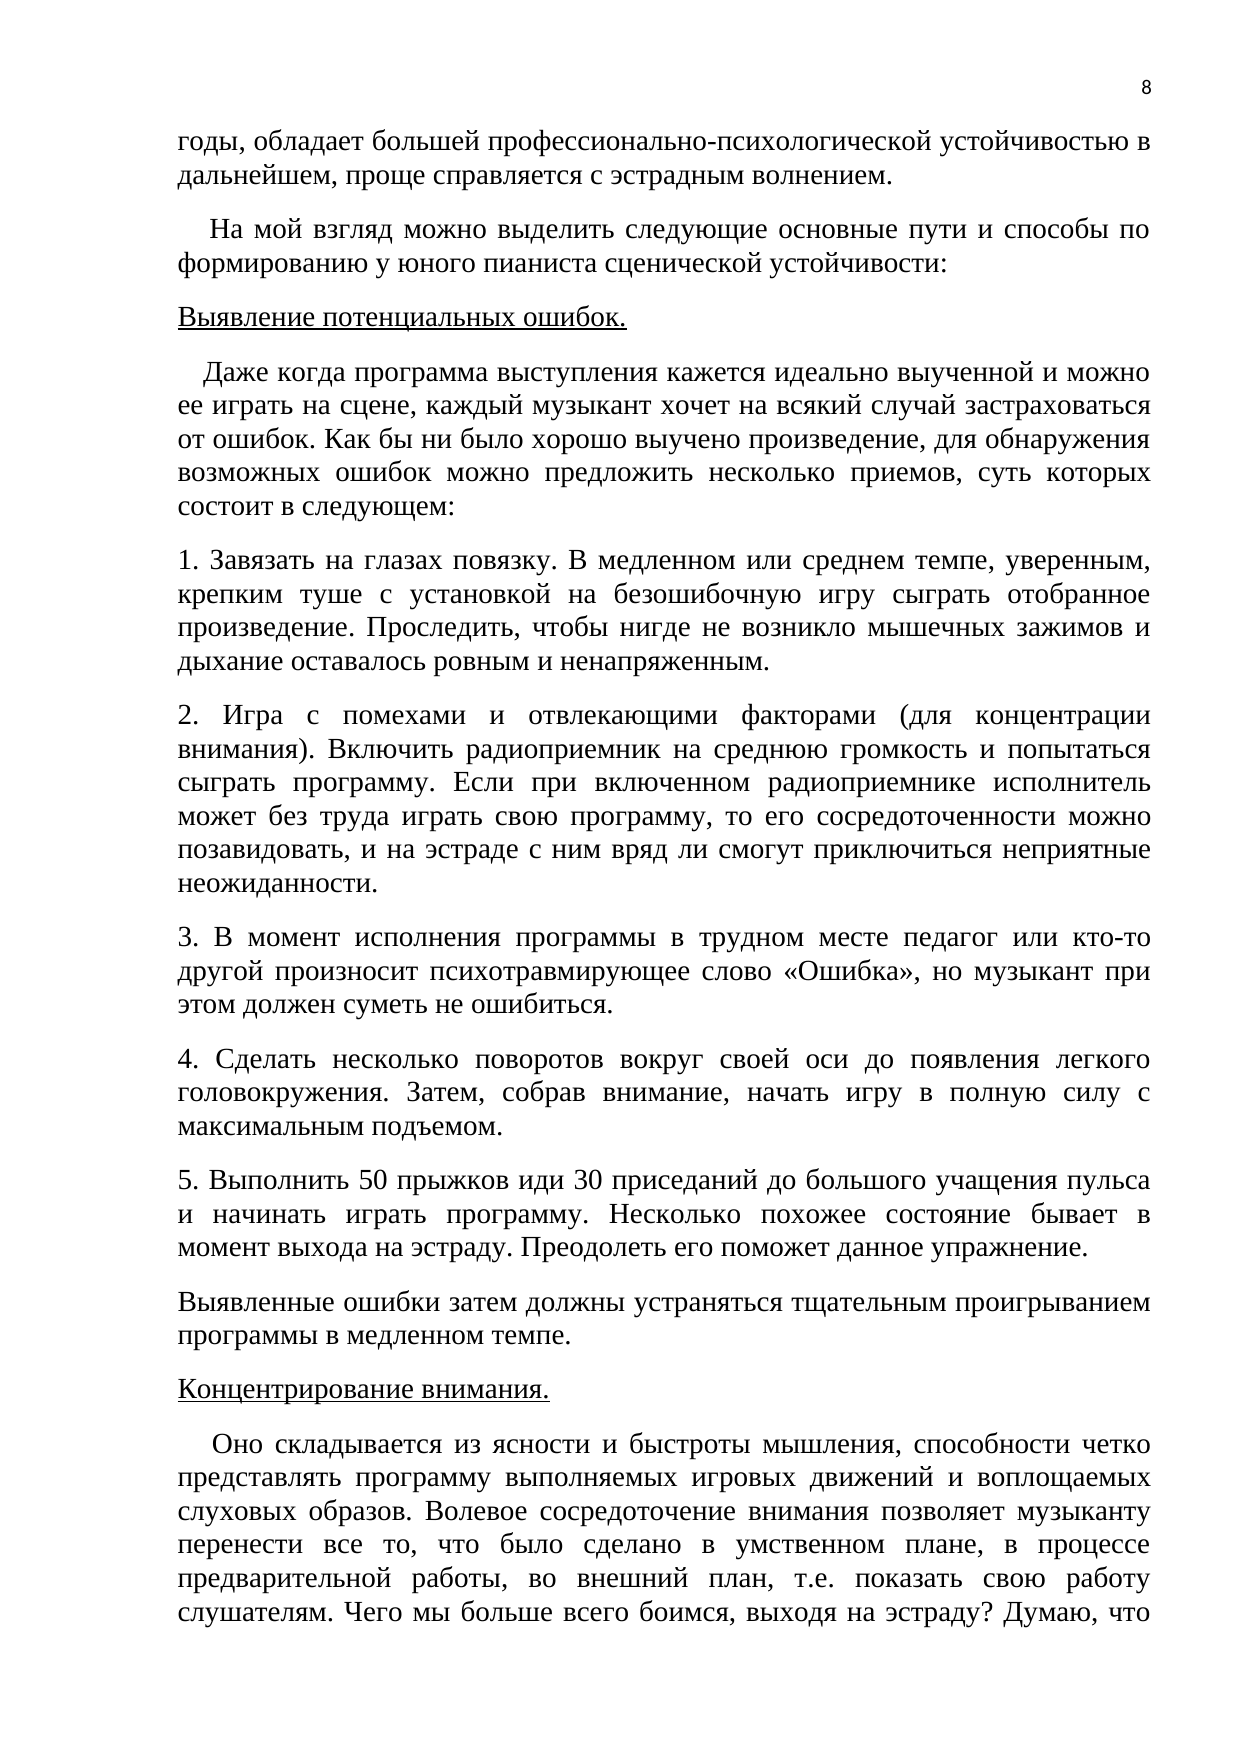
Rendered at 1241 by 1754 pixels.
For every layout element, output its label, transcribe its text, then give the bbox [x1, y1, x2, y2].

text На мой взгляд можно выделить следующие основные пути и способы по формированию у юного пианиста сценической устойчивости: [177, 211, 1152, 278]
text 1. Завязать на глазах повязку. В медленном или среднем темпе, уверенным, крепким туше с установкой на безошибочную игру сыграть отобранное произведение. Проследить, чтобы нигде не возникло мышечных зажимов и дыхание оставалось ровным и ненапряженным. [177, 542, 1152, 676]
text Выявление потенциальных ошибок. [177, 299, 1152, 333]
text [177, 1426, 1152, 1627]
text Выявленные ошибки затем должны устраняться тщательным проигрыванием программы в медленном темпе. [177, 1284, 1152, 1351]
text 2. Игра с помехами и отвлекающими факторами (для концентрации внимания). Включить радиоприемник на среднюю громкость и попытаться сыграть программу. Если при включенном радиоприемнике исполнитель может без труда играть свою программу, то его сосредоточенности можно позавидовать, и на эстраде с ним вряд ли смогут приключиться неприятные неожиданности. [177, 697, 1152, 898]
text Концентрирование внимания. [177, 1372, 1152, 1405]
text 3. В момент исполнения программы в трудном месте педагог или кто-то другой произносит психотравмирующее слово «Ошибка», но музыкант при этом должен суметь не ошибиться. [177, 919, 1152, 1020]
text Даже когда программа выступления кажется идеально выученной и можно ее играть на сцене, каждый музыкант хочет на всякий случай застраховаться от ошибок. Как бы ни было хорошо выучено произведение, для обнаружения возможных ошибок можно предложить несколько приемов, суть которых состоит в следующем: [177, 354, 1152, 521]
text 4. Сделать несколько поворотов вокруг своей оси до появления легкого головокружения. Затем, собрав внимание, начать игру в полную силу с максимальным подъемом. [177, 1041, 1152, 1141]
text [177, 123, 1152, 191]
text 5. Выполнить 50 прыжков иди 30 приседаний до большого учащения пульса и начинать играть программу. Несколько похожее состояние бывает в момент выхода на эстраду. Преодолеть его поможет данное упражнение. [177, 1162, 1152, 1263]
